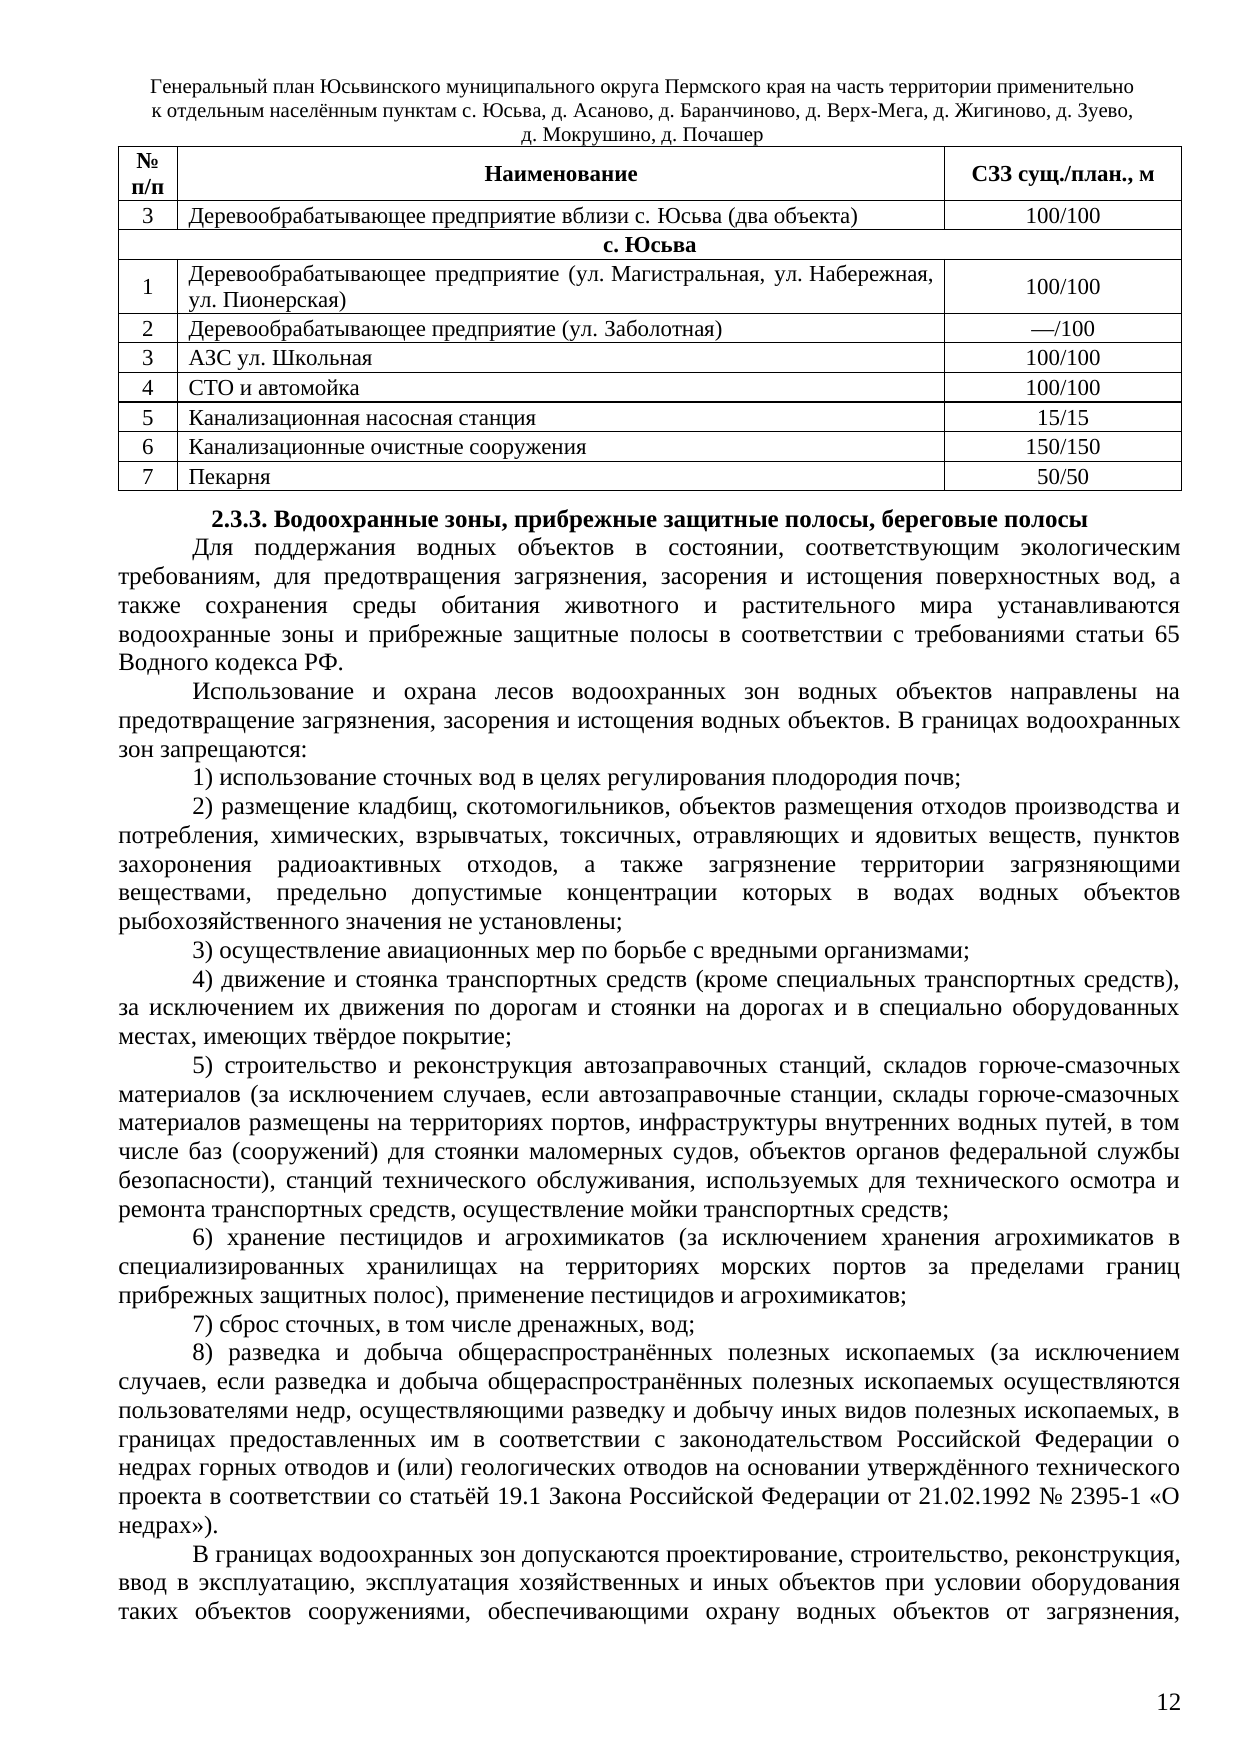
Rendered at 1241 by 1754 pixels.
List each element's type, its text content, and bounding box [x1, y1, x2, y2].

text 5) строительство и реконструкция автозаправочных станций, складов горюче-смазочных материалов (за исключением случаев, если автозаправочные станции, склады горюче-смазочных материалов размещены на территориях портов, инфраструктуры внутренних водных путей, в том числе баз (сооружений) для стоянки маломерных судов, объектов органов федеральной службы безопасности), станций технического обслуживания, используемых для технического осмотра и ремонта транспортных средств, осуществление мойки транспортных средств; [118, 1050, 1181, 1222]
table_cell 50/50 [945, 462, 1181, 490]
table_cell Деревообрабатывающее предприятие (ул. Заболотная) [178, 314, 944, 342]
text 7) сброс сточных, в том числе дренажных, вод; [118, 1309, 1181, 1337]
text 4) движение и стоянка транспортных средств (кроме специальных транспортных средств), за исключением их движения по дорогам и стоянки на дорогах и в специально оборудованных местах, имеющих твёрдое покрытие; [118, 964, 1181, 1050]
table_cell Пекарня [178, 462, 944, 490]
table_header СЗЗ сущ./план., м [945, 147, 1181, 200]
table_cell 7 [119, 462, 177, 490]
text 2) размещение кладбищ, скотомогильников, объектов размещения отходов производства и потребления, химических, взрывчатых, токсичных, отравляющих и ядовитых веществ, пунктов захоронения радиоактивных отходов, а также загрязнение территории загрязняющими веществами, предельно допустимые концентрации которых в водах водных объектов рыбохозяйственного значения не установлены; [118, 791, 1181, 935]
table_header № п/п [119, 147, 177, 200]
text Использование и охрана лесов водоохранных зон водных объектов направлены на предотвращение загрязнения, засорения и истощения водных объектов. В границах водоохранных зон запрещаются: [118, 676, 1181, 762]
table_cell с. Юсьва [119, 230, 1181, 259]
table_cell Канализационная насосная станция [178, 403, 944, 431]
table_cell Канализационные очистные сооружения [178, 432, 944, 461]
table_cell 100/100 [945, 373, 1181, 401]
table_cell 3 [119, 343, 177, 372]
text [118, 1539, 1181, 1625]
subtitle 2.3.3. Водоохранные зоны, прибрежные защитные полосы, береговые полосы [118, 504, 1181, 532]
table_header Наименование [178, 147, 944, 200]
text 1) использование сточных вод в целях регулирования плодородия почв; [118, 762, 1181, 791]
text 6) хранение пестицидов и агрохимикатов (за исключением хранения агрохимикатов в специализированных хранилищах на территориях морских портов за пределами границ прибрежных защитных полос), применение пестицидов и агрохимикатов; [118, 1222, 1181, 1309]
text Для поддержания водных объектов в состоянии, соответствующим экологическим требованиям, для предотвращения загрязнения, засорения и истощения поверхностных вод, а также сохранения среды обитания животного и растительного мира устанавливаются водоохранные зоны и прибрежные защитные полосы в соответствии с требованиями статьи 65 Водного кодекса РФ. [118, 532, 1181, 676]
text 8) разведка и добыча общераспространённых полезных ископаемых (за исключением случаев, если разведка и добыча общераспространённых полезных ископаемых осуществляются пользователями недр, осуществляющими разведку и добычу иных видов полезных ископаемых, в границах предоставленных им в соответствии с законодательством Российской Федерации о недрах горных отводов и (или) геологических отводов на основании утверждённого технического проекта в соответствии со статьёй 19.1 Закона Российской Федерации от 21.02.1992 № 2395-1 «О недрах»). [118, 1337, 1181, 1539]
table_cell 6 [119, 432, 177, 461]
table_cell —/100 [945, 314, 1181, 342]
table_cell 15/15 [945, 403, 1181, 431]
table_cell 100/100 [945, 343, 1181, 372]
table_cell АЗС ул. Школьная [178, 343, 944, 372]
table_cell 1 [119, 260, 177, 313]
table_cell Деревообрабатывающее предприятие (ул. Магистральная, ул. Набережная, ул. Пионерская) [178, 260, 944, 313]
text 3) осуществление авиационных мер по борьбе с вредными организмами; [118, 935, 1181, 964]
table_cell 3 [119, 201, 177, 229]
table_cell 100/100 [945, 260, 1181, 313]
table_cell Деревообрабатывающее предприятие вблизи с. Юсьва (два объекта) [178, 201, 944, 229]
table_cell СТО и автомойка [178, 373, 944, 401]
table_cell 150/150 [945, 432, 1181, 461]
table_cell 100/100 [945, 201, 1181, 229]
table_cell 4 [119, 373, 177, 401]
table_cell 2 [119, 314, 177, 342]
table_cell 5 [119, 403, 177, 431]
